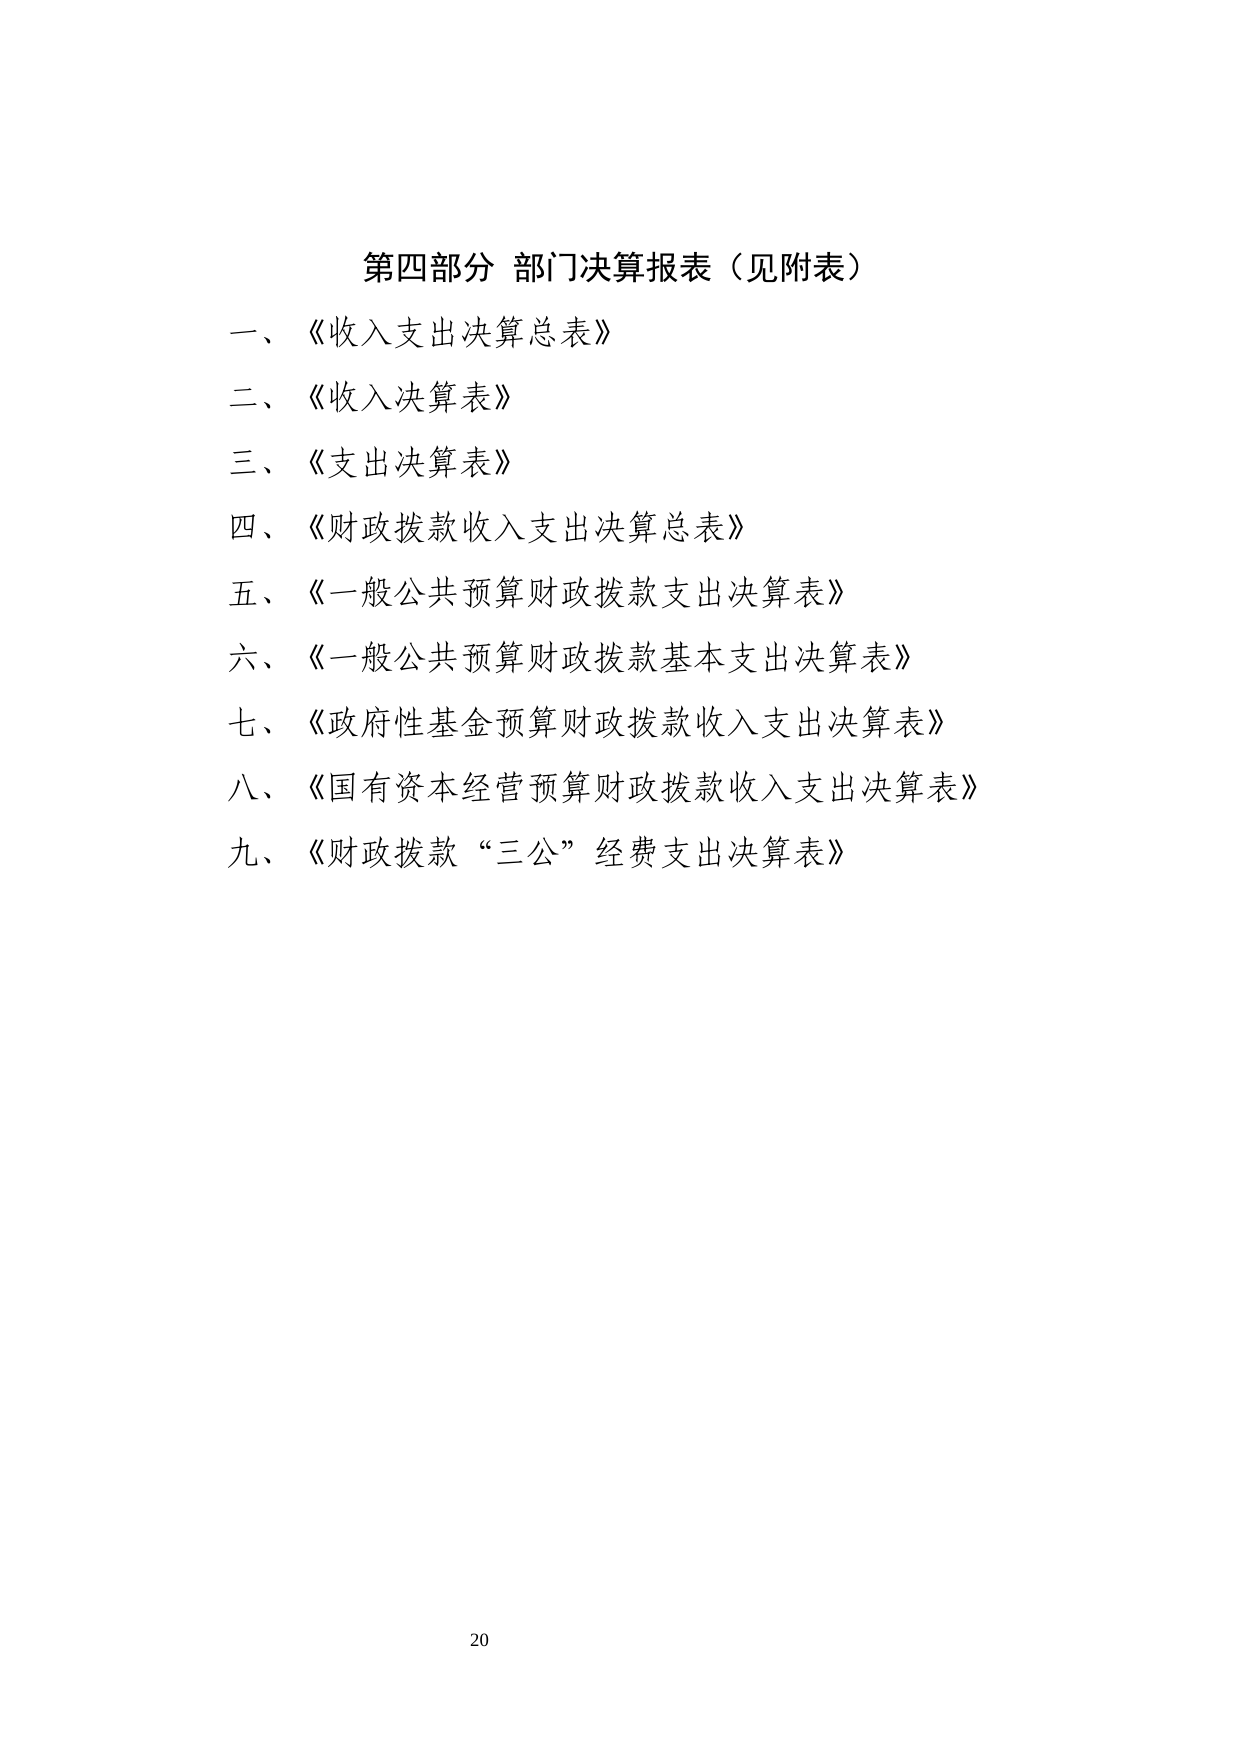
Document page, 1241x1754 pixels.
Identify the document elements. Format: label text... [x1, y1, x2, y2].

text 七、《政府性基金预算财政拨款收入支出决算表》 [159, 688, 1081, 753]
text 二、《收入决算表》 [159, 363, 1081, 428]
text 五、《一般公共预算财政拨款支出决算表》 [159, 558, 1081, 623]
text 六、《一般公共预算财政拨款基本支出决算表》 [159, 623, 1081, 688]
text 八、《国有资本经营预算财政拨款收入支出决算表》 [159, 753, 1081, 818]
text 一、《收入支出决算总表》 [159, 298, 1081, 363]
text 四、《财政拨款收入支出决算总表》 [159, 493, 1081, 558]
text 第四部分 部门决算报表（见附表） [159, 233, 1081, 298]
text 三、《支出决算表》 [159, 428, 1081, 493]
text 九、《财政拨款“三公”经费支出决算表》 [159, 818, 1081, 883]
